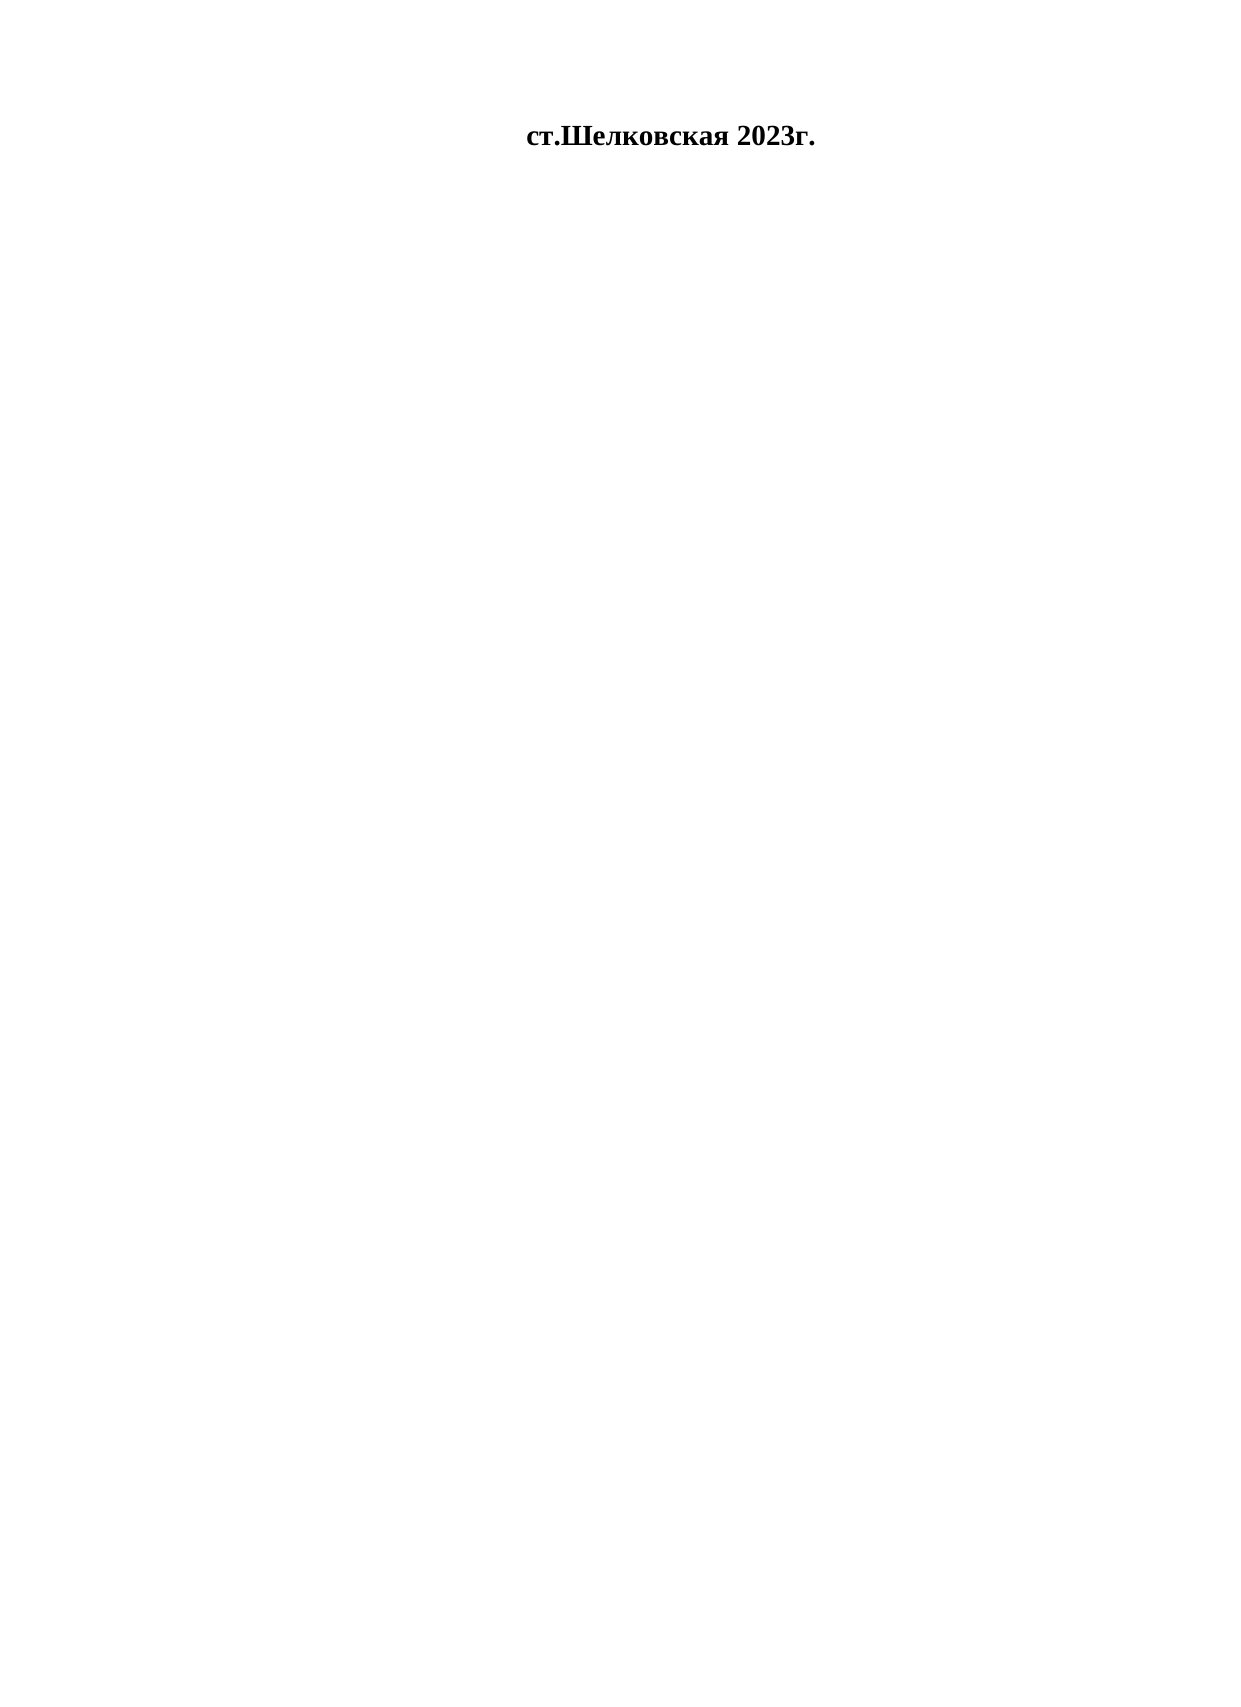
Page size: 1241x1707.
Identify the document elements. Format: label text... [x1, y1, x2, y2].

text ​ст.Шелковская‌ 2023г.‌​ [190, 118, 1152, 152]
